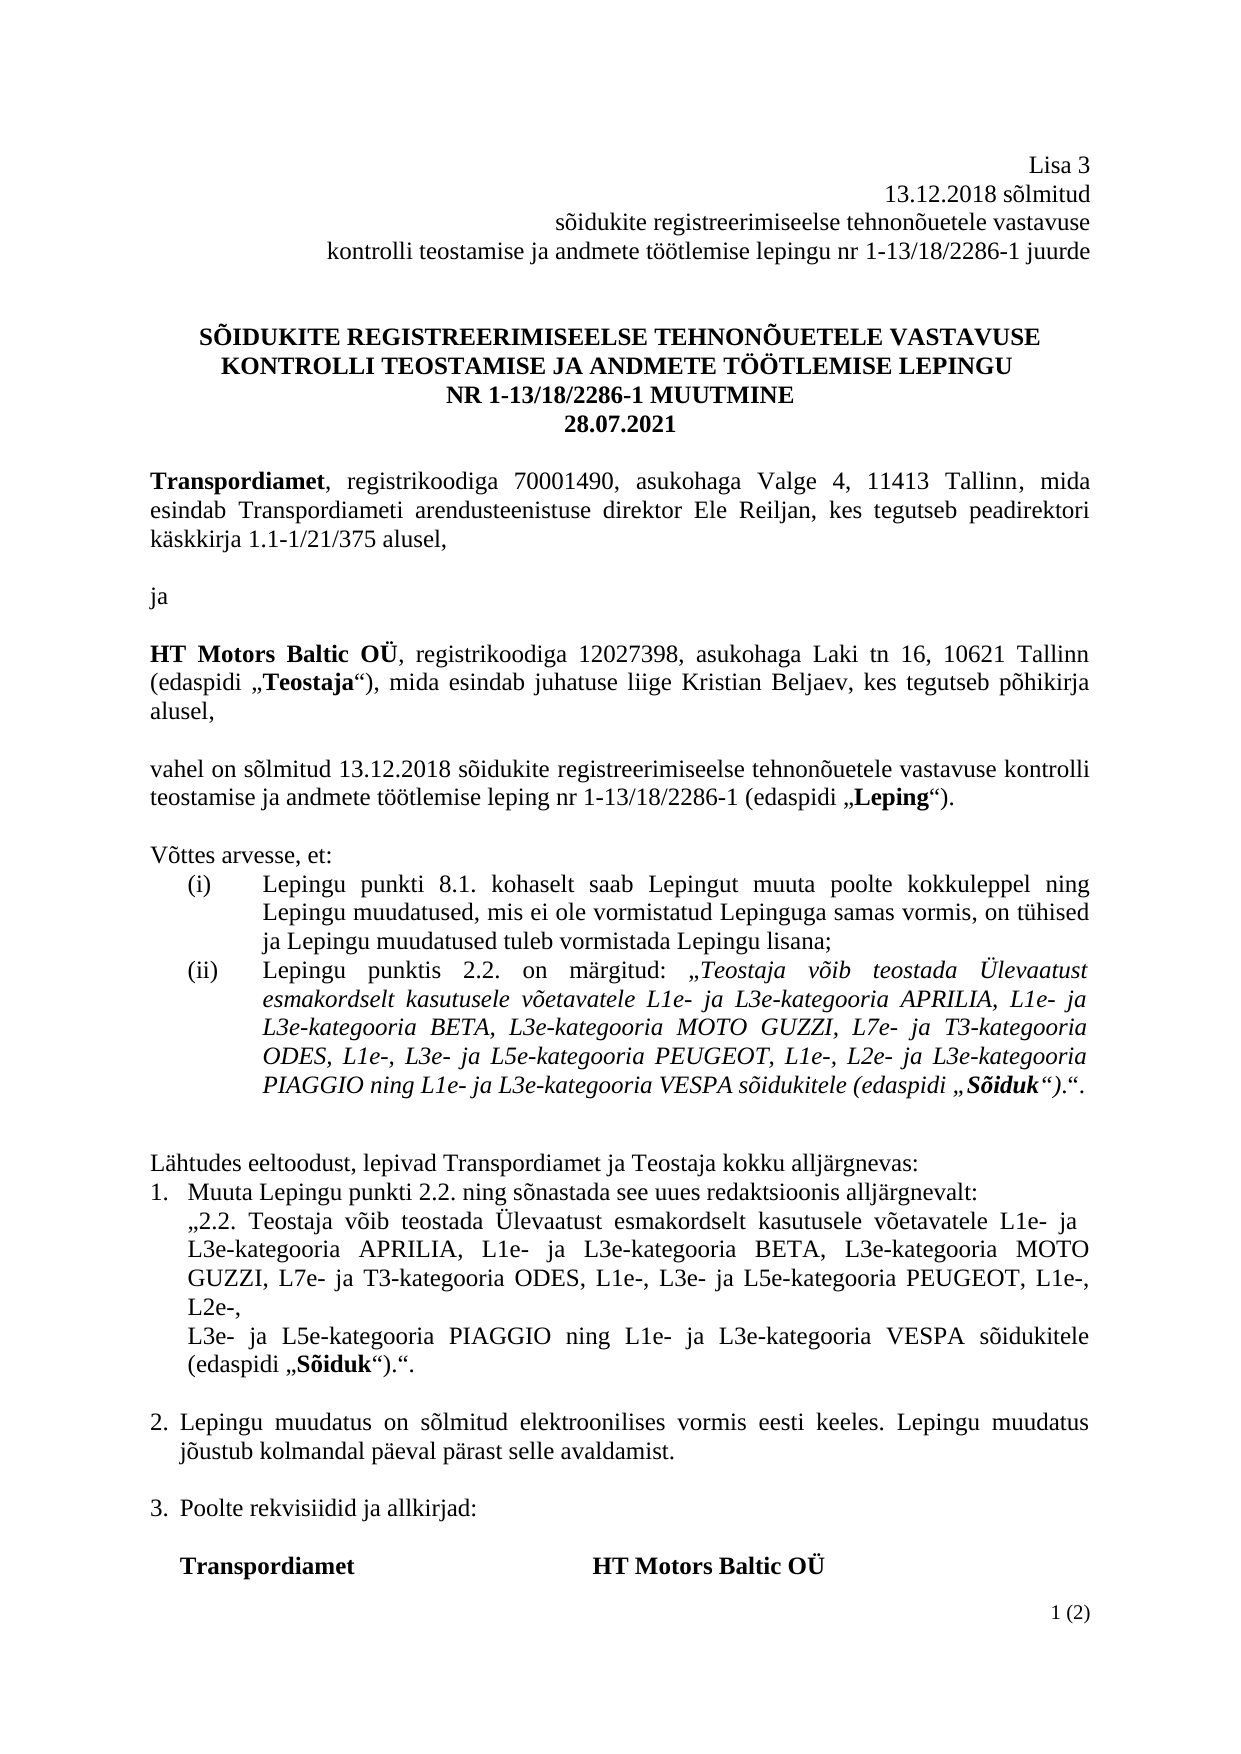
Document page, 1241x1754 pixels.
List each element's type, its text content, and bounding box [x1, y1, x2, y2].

text HT Motors Baltic OÜ, registrikoodiga 12027398, asukohaga Laki tn 16, 10621 Tallinn (edaspidi „Teostaja“), mida esindab juhatuse liige Kristian Beljaev, kes tegutseb põhikirja alusel, [150, 639, 1090, 725]
text Transpordiamet, registrikoodiga 70001490, asukohaga Valge 4, 11413 Tallinn, mida esindab Transpordiameti arendusteenistuse direktor Ele Reiljan, kes tegutseb peadirektori käskkirja 1.1-1/21/375 alusel, [150, 466, 1090, 552]
list Lepingu punktis 2.2. on märgitud: „Teostaja võib teostada Ülevaatust esmakordselt kasutusele võetavatele L1e- ja L3e-kategooria APRILIA, L1e- ja L3e-kategooria BETA, L3e-kategooria MOTO GUZZI, L7e- ja T3-kategooria ODES, L1e-, L3e- ja L5e-kategooria PEUGEOT, L1e-, L2e- ja L3e-kategooria PIAGGIO ning L1e- ja L3e-kategooria VESPA sõidukitele (edaspidi „Sõiduk“).“. [187, 955, 1090, 1099]
text Võttes arvesse, et: [150, 840, 1090, 869]
text 28.07.2021 [150, 409, 1090, 437]
text Lisa 3 [150, 150, 1090, 179]
text kontrolli teostamise ja andmete töötlemise lepingu nr 1-13/18/2286-1 juurde [150, 236, 1090, 265]
list Poolte rekvisiidid ja allkirjad: [150, 1493, 1090, 1522]
list Lepingu muudatus on sõlmitud elektroonilises vormis eesti keeles. Lepingu muudatus jõustub kolmandal päeval pärast selle avaldamist. [150, 1407, 1090, 1464]
text sõidukite registreerimiseelse tehnonõuetele vastavuse [150, 207, 1090, 236]
list Muuta Lepingu punkti 2.2. ning sõnastada see uues redaktsioonis alljärgnevalt: [150, 1177, 1090, 1206]
text Lähtudes eeltoodust, lepivad Transpordiamet ja Teostaja kokku alljärgnevas: [150, 1148, 1090, 1177]
text 13.12.2018 sõlmitud [150, 179, 1090, 207]
text vahel on sõlmitud 13.12.2018 sõidukite registreerimiseelse tehnonõuetele vastavuse kontrolli teostamise ja andmete töötlemise leping nr 1-13/18/2286-1 (edaspidi „Leping“). [150, 754, 1090, 811]
list Transpordiamet HT Motors Baltic OÜ [150, 1551, 1090, 1579]
text SÕIDUKITE REGISTREERIMISEELSE TEHNONÕUETELE VASTAVUSE KONTROLLI TEOSTAMISE JA ANDMETE TÖÖTLEMISE LEPINGU NR 1-13/18/2286-1 MUUTMINE [150, 322, 1090, 409]
text „2.2. Teostaja võib teostada Ülevaatust esmakordselt kasutusele võetavatele L1e- ja L3e-kategooria APRILIA, L1e- ja L3e-kategooria BETA, L3e-kategooria MOTO GUZZI, L7e- ja T3-kategooria ODES, L1e-, L3e- ja L5e-kategooria PEUGEOT, L1e-, L2e-, L3e- ja L5e-kategooria PIAGGIO ning L1e- ja L3e-kategooria VESPA sõidukitele (edaspidi „Sõiduk“).“. [187, 1206, 1090, 1378]
list Lepingu punkti 8.1. kohaselt saab Lepingut muuta poolte kokkuleppel ning Lepingu muudatused, mis ei ole vormistatud Lepinguga samas vormis, on tühised ja Lepingu muudatused tuleb vormistada Lepingu lisana; [187, 869, 1090, 955]
text ja [150, 581, 1090, 610]
